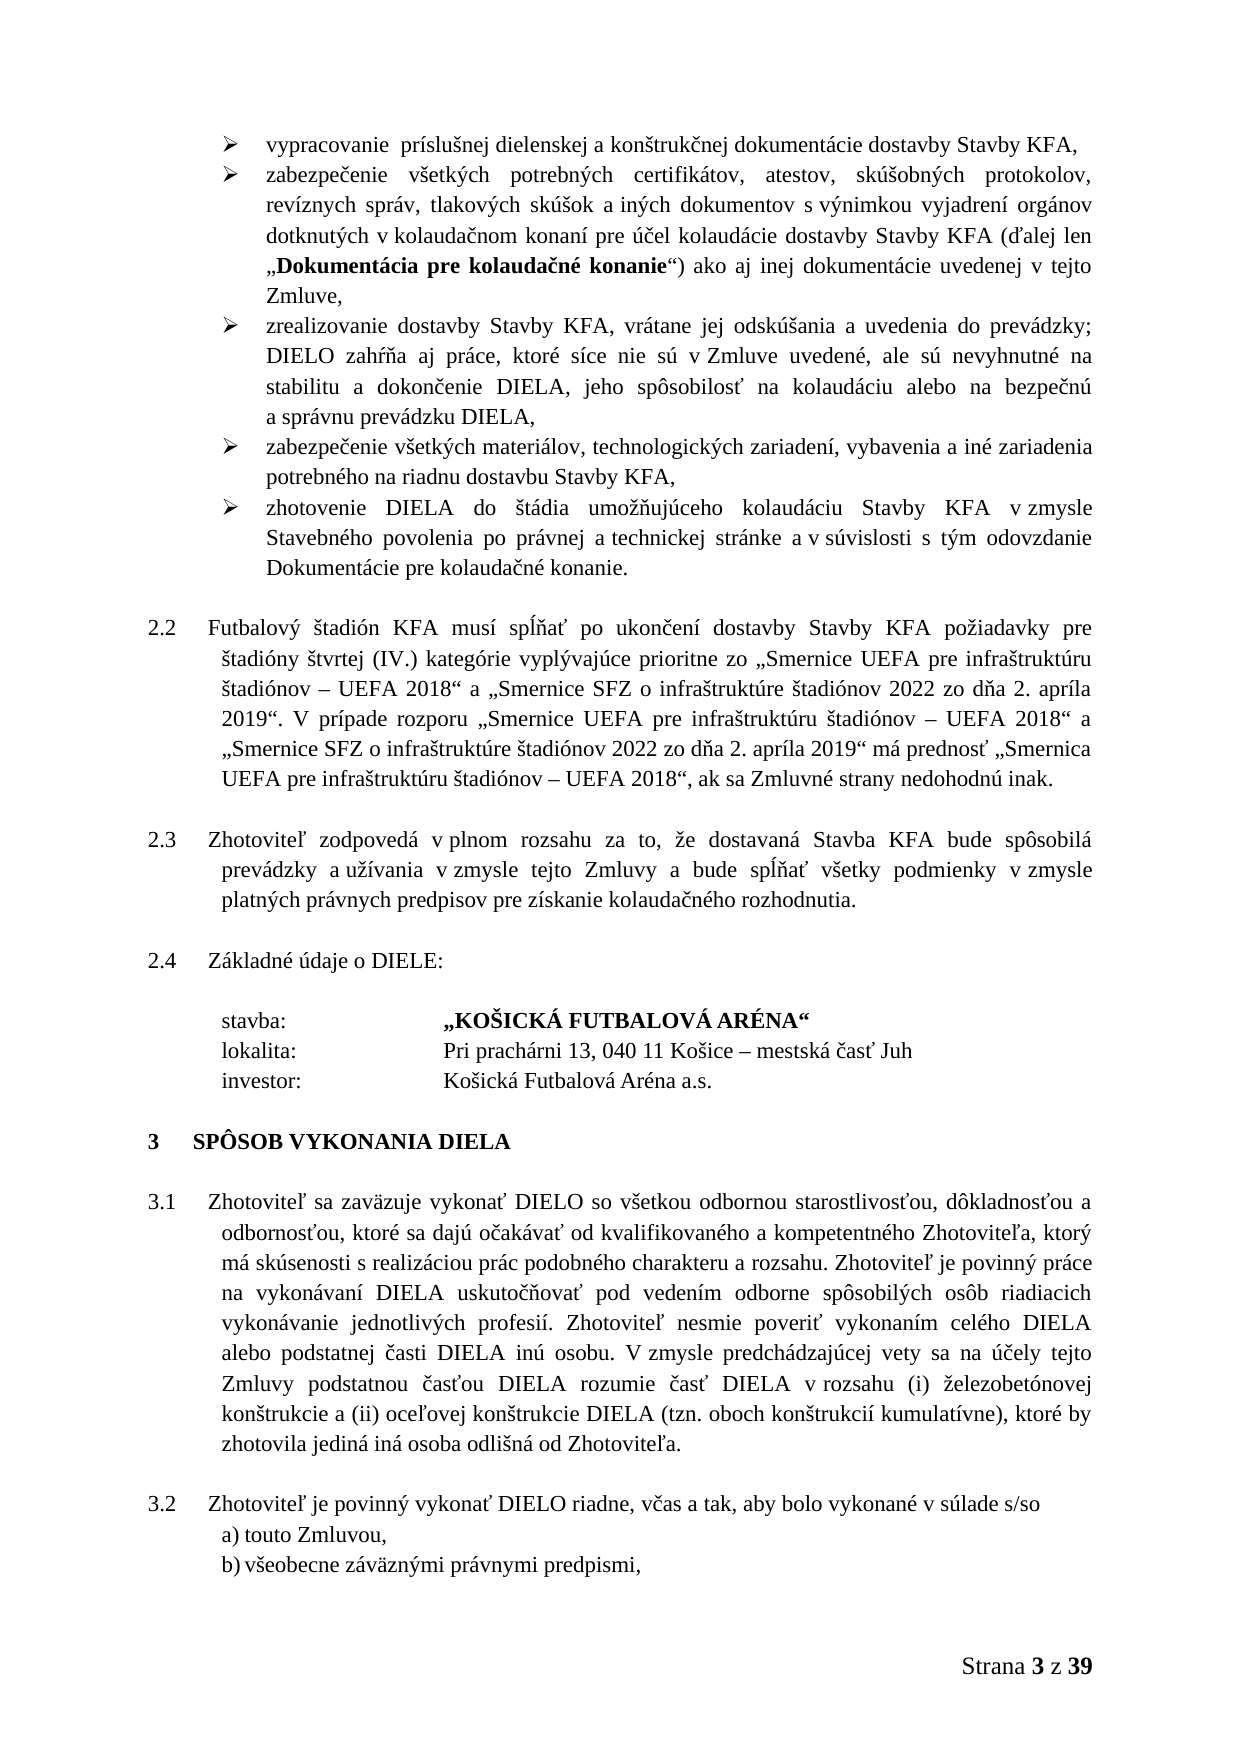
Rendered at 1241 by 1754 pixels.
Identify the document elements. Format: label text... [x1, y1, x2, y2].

text lokalita: Pri prachárni 13, 040 11 Košice – mestská časť Juh [221, 1037, 1093, 1064]
list vypracovanie príslušnej dielenskej a konštrukčnej dokumentácie dostavby Stavby KFA, [221, 131, 1093, 157]
list zrealizovanie dostavby Stavby KFA, vrátane jej odskúšania a uvedenia do prevádzky; DIELO zahŕňa aj práce, ktoré síce nie sú v Zmluve uvedené, ale sú nevyhnutné na stabilitu a dokončenie DIELA, jeho spôsobilosť na kolaudáciu alebo na bezpečnú a správnu prevádzku DIELA, [221, 312, 1093, 429]
text investor: Košická Futbalová Aréna a.s. [221, 1067, 1093, 1094]
text stavba: „KOŠICKÁ FUTBALOVÁ ARÉNA“ [221, 1007, 1093, 1033]
list touto Zmluvou, [221, 1521, 1093, 1547]
list Zhotoviteľ sa zaväzuje vykonať DIELO so všetkou odbornou starostlivosťou, dôkladnosťou a odbornosťou, ktoré sa dajú očakávať od kvalifikovaného a kompetentného Zhotoviteľa, ktorý má skúsenosti s realizáciou prác podobného charakteru a rozsahu. Zhotoviteľ je povinný práce na vykonávaní DIELA uskutočňovať pod vedením odborne spôsobilých osôb riadiacich vykonávanie jednotlivých profesií. Zhotoviteľ nesmie poveriť vykonaním celého DIELA alebo podstatnej časti DIELA inú osobu. V zmysle predchádzajúcej vety sa na účely tejto Zmluvy podstatnou časťou DIELA rozumie časť DIELA v rozsahu (i) železobetónovej konštrukcie a (ii) oceľovej konštrukcie DIELA (tzn. oboch konštrukcií kumulatívne), ktoré by zhotovila jediná iná osoba odlišná od Zhotoviteľa. [148, 1188, 1093, 1456]
list Zhotoviteľ je povinný vykonať DIELO riadne, včas a tak, aby bolo vykonané v súlade s/so [148, 1490, 1093, 1517]
list zabezpečenie všetkých potrebných certifikátov, atestov, skúšobných protokolov, revíznych správ, tlakových skúšok a iných dokumentov s výnimkou vyjadrení orgánov dotknutých v kolaudačnom konaní pre účel kolaudácie dostavby Stavby KFA (ďalej len „Dokumentácia pre kolaudačné konanie“) ako aj inej dokumentácie uvedenej v tejto Zmluve, [221, 161, 1093, 308]
list zabezpečenie všetkých materiálov, technologických zariadení, vybavenia a iné zariadenia potrebného na riadnu dostavbu Stavby KFA, [221, 433, 1093, 490]
list zhotovenie DIELA do štádia umožňujúceho kolaudáciu Stavby KFA v zmysle Stavebného povolenia po právnej a technickej stránke a v súvislosti s tým odovzdanie Dokumentácie pre kolaudačné konanie. [221, 493, 1093, 580]
list SPÔSOB VYKONANIA DIELA [148, 1128, 1093, 1154]
list Základné údaje o DIELE: [148, 947, 1093, 973]
list Futbalový štadión KFA musí spĺňať po ukončení dostavby Stavby KFA požiadavky pre štadióny štvrtej (IV.) kategórie vyplývajúce prioritne zo „Smernice UEFA pre infraštruktúru štadiónov – UEFA 2018“ a „Smernice SFZ o infraštruktúre štadiónov 2022 zo dňa 2. apríla 2019“. V prípade rozporu „Smernice UEFA pre infraštruktúru štadiónov – UEFA 2018“ a „Smernice SFZ o infraštruktúre štadiónov 2022 zo dňa 2. apríla 2019“ má prednosť „Smernica UEFA pre infraštruktúru štadiónov – UEFA 2018“, ak sa Zmluvné strany nedohodnú inak. [148, 614, 1093, 792]
list Zhotoviteľ zodpovedá v plnom rozsahu za to, že dostavaná Stavba KFA bude spôsobilá prevádzky a užívania v zmysle tejto Zmluvy a bude spĺňať všetky podmienky v zmysle platných právnych predpisov pre získanie kolaudačného rozhodnutia. [148, 826, 1093, 913]
list všeobecne záväznými právnymi predpismi, [221, 1551, 1093, 1577]
